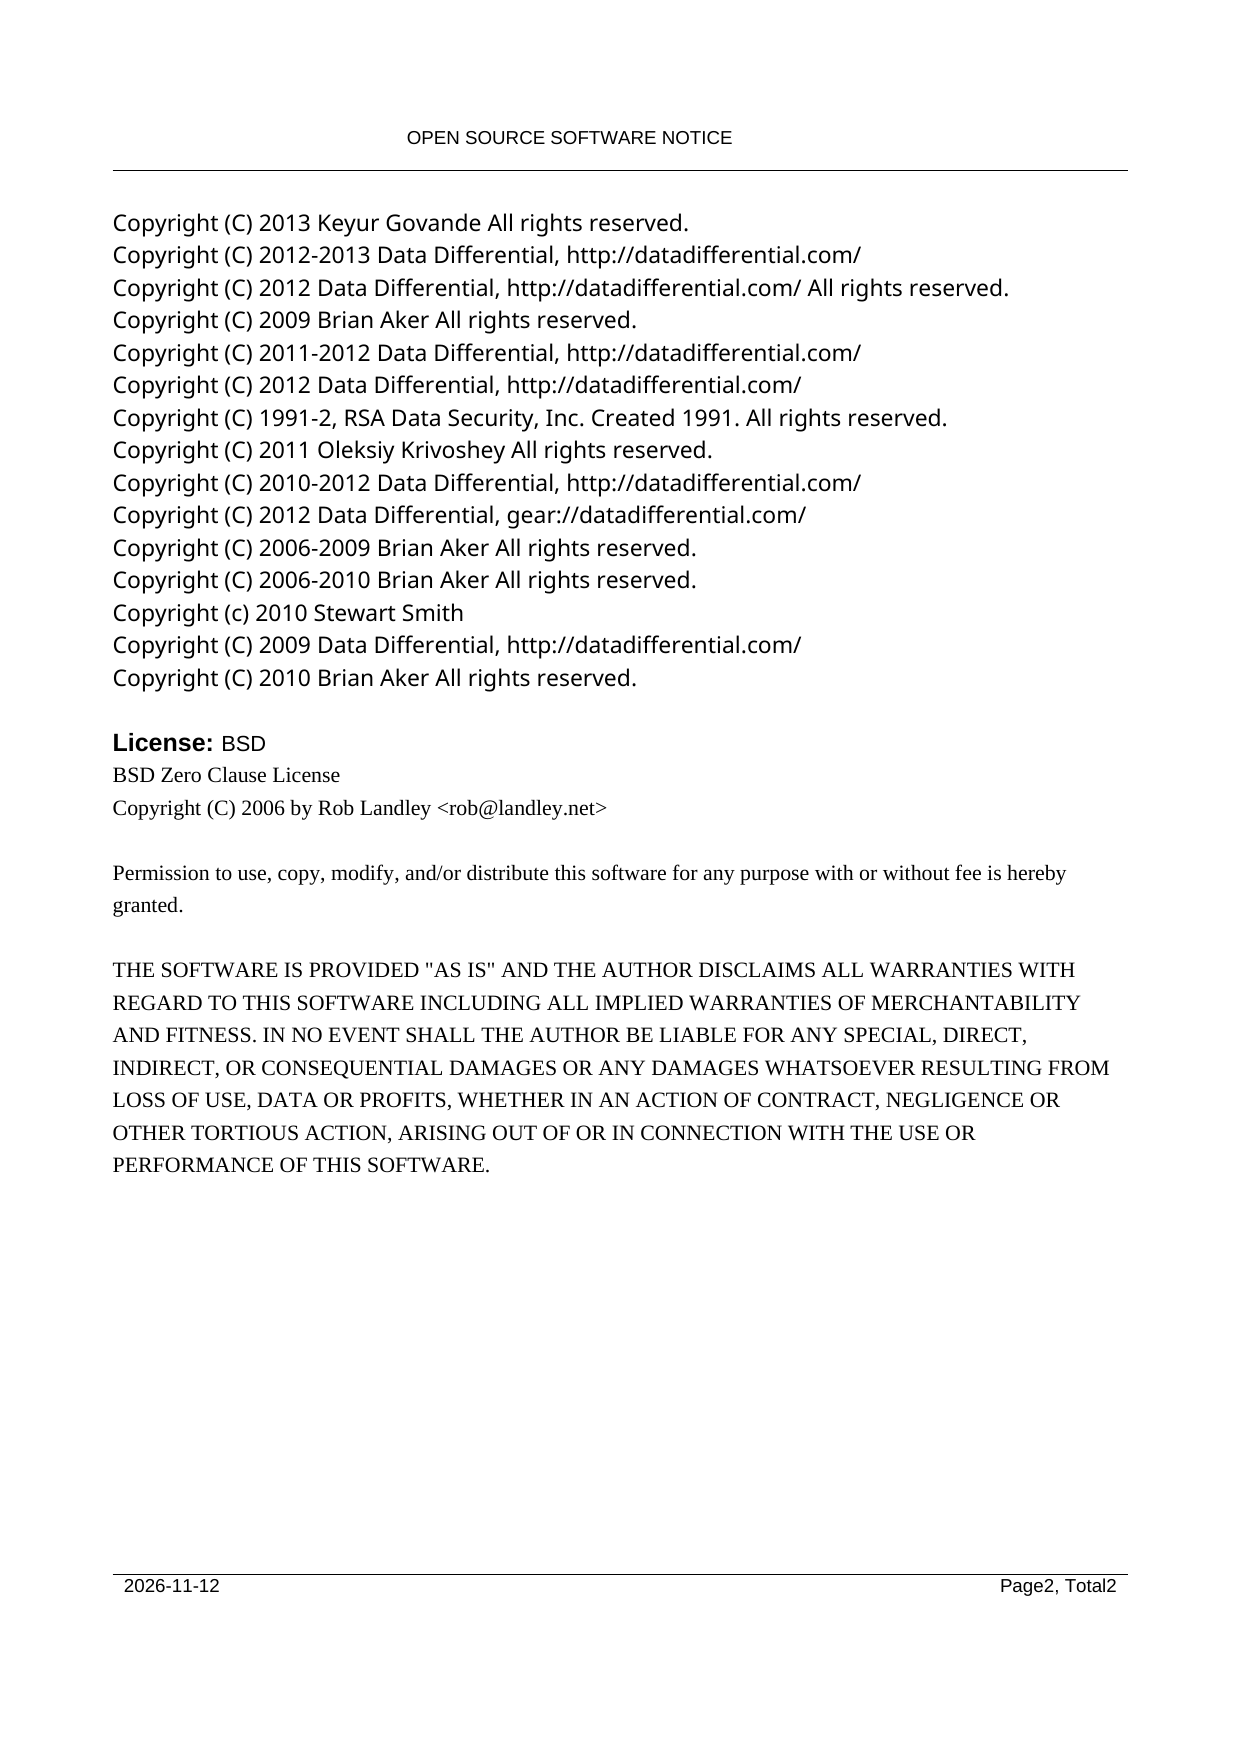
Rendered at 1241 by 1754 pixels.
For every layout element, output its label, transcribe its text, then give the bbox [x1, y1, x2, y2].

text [112, 206, 1128, 726]
text BSD Zero Clause License Copyright (C) 2006 by Rob Landley <rob@landley.net> Permission to use, copy, modify, and/or distribute this software for any purpose with or without fee is hereby granted. THE SOFTWARE IS PROVIDED "AS IS" AND THE AUTHOR DISCLAIMS ALL WARRANTIES WITH REGARD TO THIS SOFTWARE INCLUDING ALL IMPLIED WARRANTIES OF MERCHANTABILITY AND FITNESS. IN NO EVENT SHALL THE AUTHOR BE LIABLE FOR ANY SPECIAL, DIRECT, INDIRECT, OR CONSEQUENTIAL DAMAGES OR ANY DAMAGES WHATSOEVER RESULTING FROM LOSS OF USE, DATA OR PROFITS, WHETHER IN AN ACTION OF CONTRACT, NEGLIGENCE OR OTHER TORTIOUS ACTION, ARISING OUT OF OR IN CONNECTION WITH THE USE OR PERFORMANCE OF THIS SOFTWARE. [112, 759, 1128, 1214]
text License: BSD [112, 726, 1128, 759]
